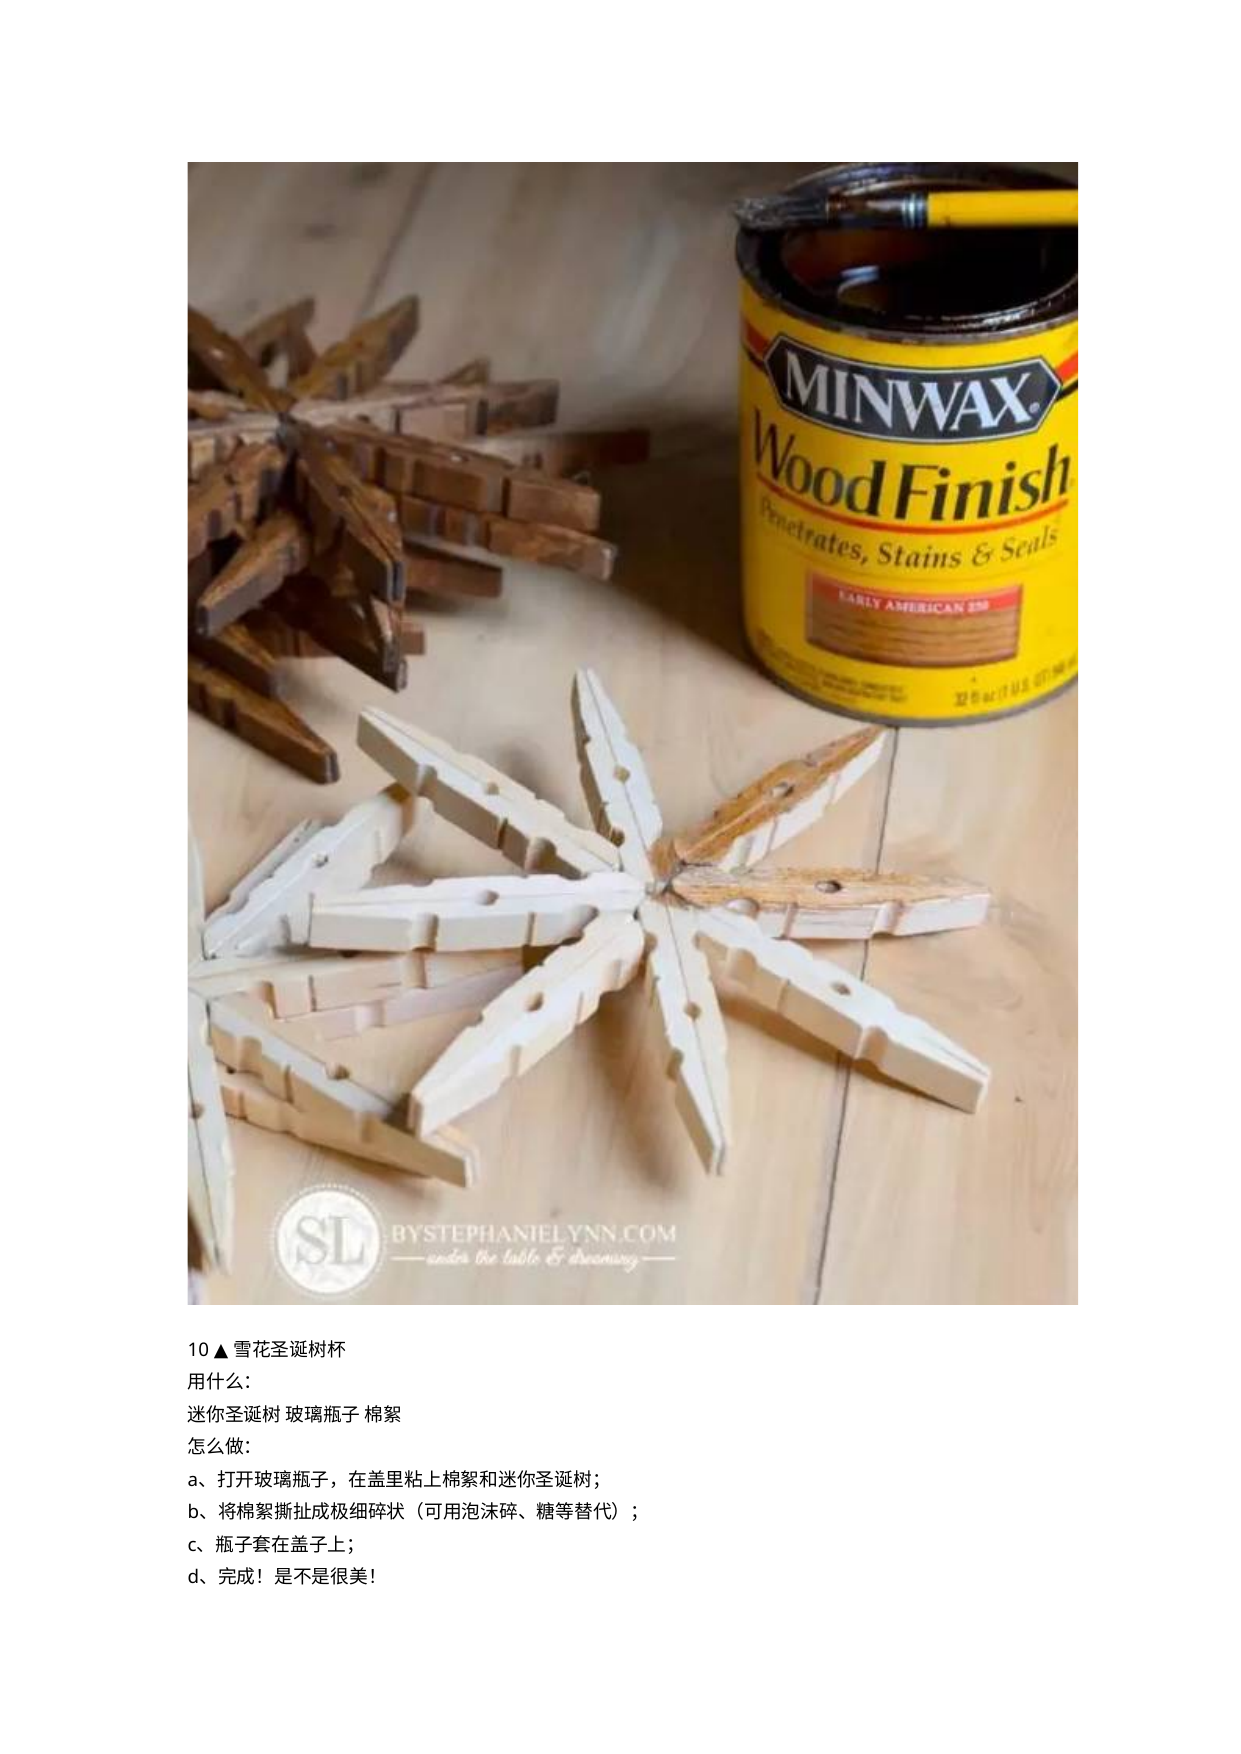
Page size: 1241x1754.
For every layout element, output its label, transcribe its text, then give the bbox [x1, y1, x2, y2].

text b、将棉絮撕扯成极细碎状（可用泡沫碎、糖等替代）； [187, 1494, 1053, 1527]
text 迷你圣诞树 玻璃瓶子 棉絮 [187, 1397, 1053, 1429]
text d、完成！是不是很美！ [187, 1559, 1053, 1592]
text 怎么做： [187, 1429, 1053, 1462]
text a、打开玻璃瓶子，在盖里粘上棉絮和迷你圣诞树； [187, 1462, 1053, 1494]
text c、瓶子套在盖子上； [187, 1527, 1053, 1559]
text 用什么： [187, 1364, 1053, 1397]
picture [187, 162, 1079, 1305]
text 10 ▲ 雪花圣诞树杯 [187, 1332, 1053, 1364]
